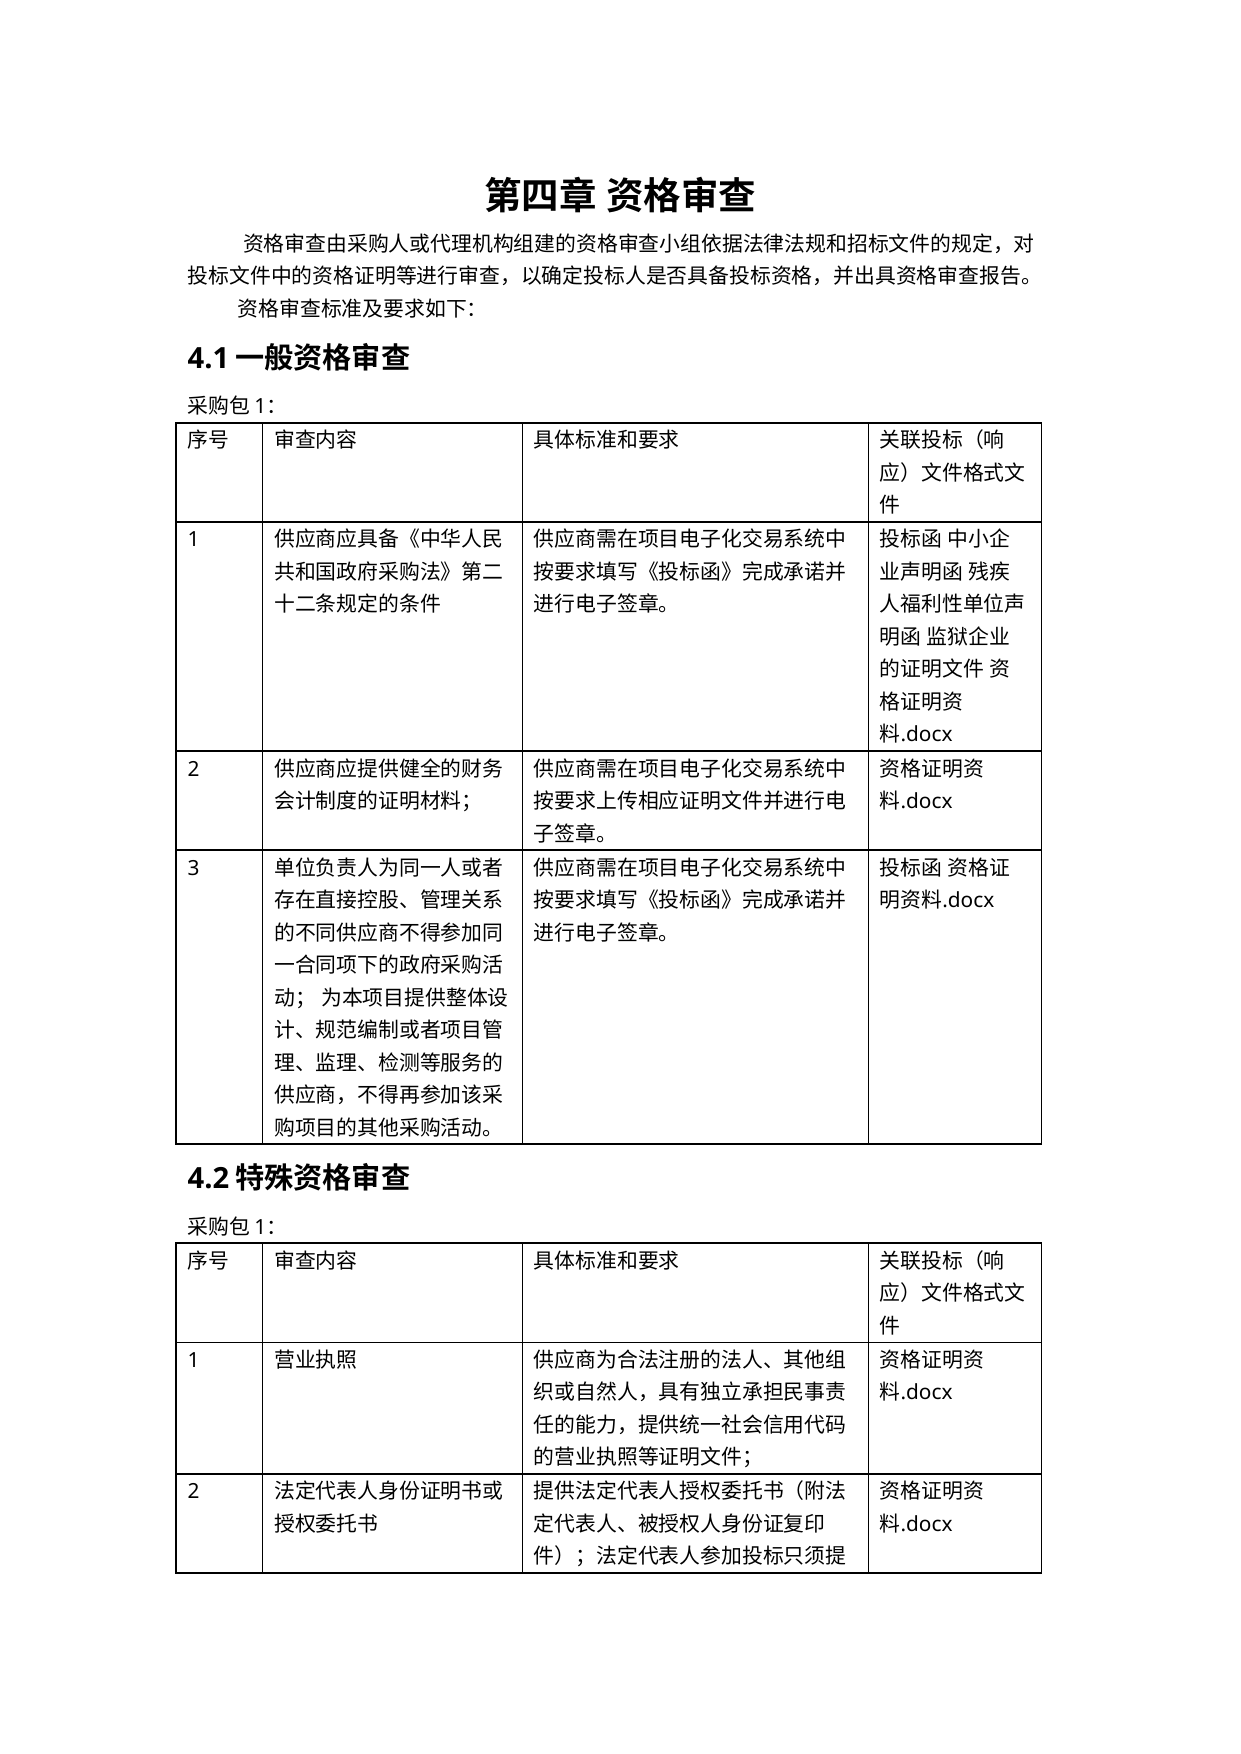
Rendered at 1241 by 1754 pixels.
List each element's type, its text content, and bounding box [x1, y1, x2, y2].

table_cell 资格证明资料.docx [869, 1343, 1041, 1473]
table_cell 法定代表人身份证明书或授权委托书 [263, 1475, 522, 1572]
table_cell 2 [177, 752, 262, 849]
text 4.1一般资格审查 [187, 324, 1053, 389]
table_cell 投标函 中小企业声明函 残疾人福利性单位声明函 监狱企业的证明文件 资格证明资料.docx [869, 523, 1041, 750]
text 采购包1： [187, 389, 1053, 422]
table_cell 供应商应具备《中华人民共和国政府采购法》第二十二条规定的条件 [263, 523, 522, 750]
table_header 审查内容 [263, 1244, 522, 1341]
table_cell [523, 1475, 868, 1572]
text 第四章 资格审查 [187, 162, 1053, 227]
table_cell 供应商需在项目电子化交易系统中按要求上传相应证明文件并进行电子签章。 [523, 752, 868, 849]
table_header 关联投标（响应）文件格式文件 [869, 424, 1041, 521]
table_cell 投标函 资格证明资料.docx [869, 851, 1041, 1143]
table_cell 资格证明资料.docx [869, 752, 1041, 849]
table_cell 营业执照 [263, 1343, 522, 1473]
text 4.2特殊资格审查 [187, 1145, 1053, 1210]
table_header 序号 [177, 424, 262, 521]
table_cell 供应商应提供健全的财务会计制度的证明材料； [263, 752, 522, 849]
text 采购包1： [187, 1210, 1053, 1242]
table_cell 3 [177, 851, 262, 1143]
table_header 关联投标（响应）文件格式文件 [869, 1244, 1041, 1341]
table_header 审查内容 [263, 424, 522, 521]
table_cell 2 [177, 1475, 262, 1572]
table_cell 单位负责人为同一人或者存在直接控股、管理关系的不同供应商不得参加同一合同项下的政府采购活动； 为本项目提供整体设计、规范编制或者项目管理、监理、检测等服务的供应商，不得再参加该采购项目的其他采购活动。 [263, 851, 522, 1143]
table_cell 供应商为合法注册的法人、其他组织或自然人，具有独立承担民事责任的能力，提供统一社会信用代码的营业执照等证明文件； [523, 1343, 868, 1473]
table_header 具体标准和要求 [523, 1244, 868, 1341]
text 资格审查由采购人或代理机构组建的资格审查小组依据法律法规和招标文件的规定，对投标文件中的资格证明等进行审查，以确定投标人是否具备投标资格，并出具资格审查报告。 [187, 227, 1053, 292]
table_cell 资格证明资料.docx [869, 1475, 1041, 1572]
table_cell 供应商需在项目电子化交易系统中按要求填写《投标函》完成承诺并进行电子签章。 [523, 851, 868, 1143]
table_cell 1 [177, 1343, 262, 1473]
table_cell 供应商需在项目电子化交易系统中按要求填写《投标函》完成承诺并进行电子签章。 [523, 523, 868, 750]
text 资格审查标准及要求如下： [187, 292, 1053, 324]
table_header 序号 [177, 1244, 262, 1341]
table_header 具体标准和要求 [523, 424, 868, 521]
table_cell 1 [177, 523, 262, 750]
